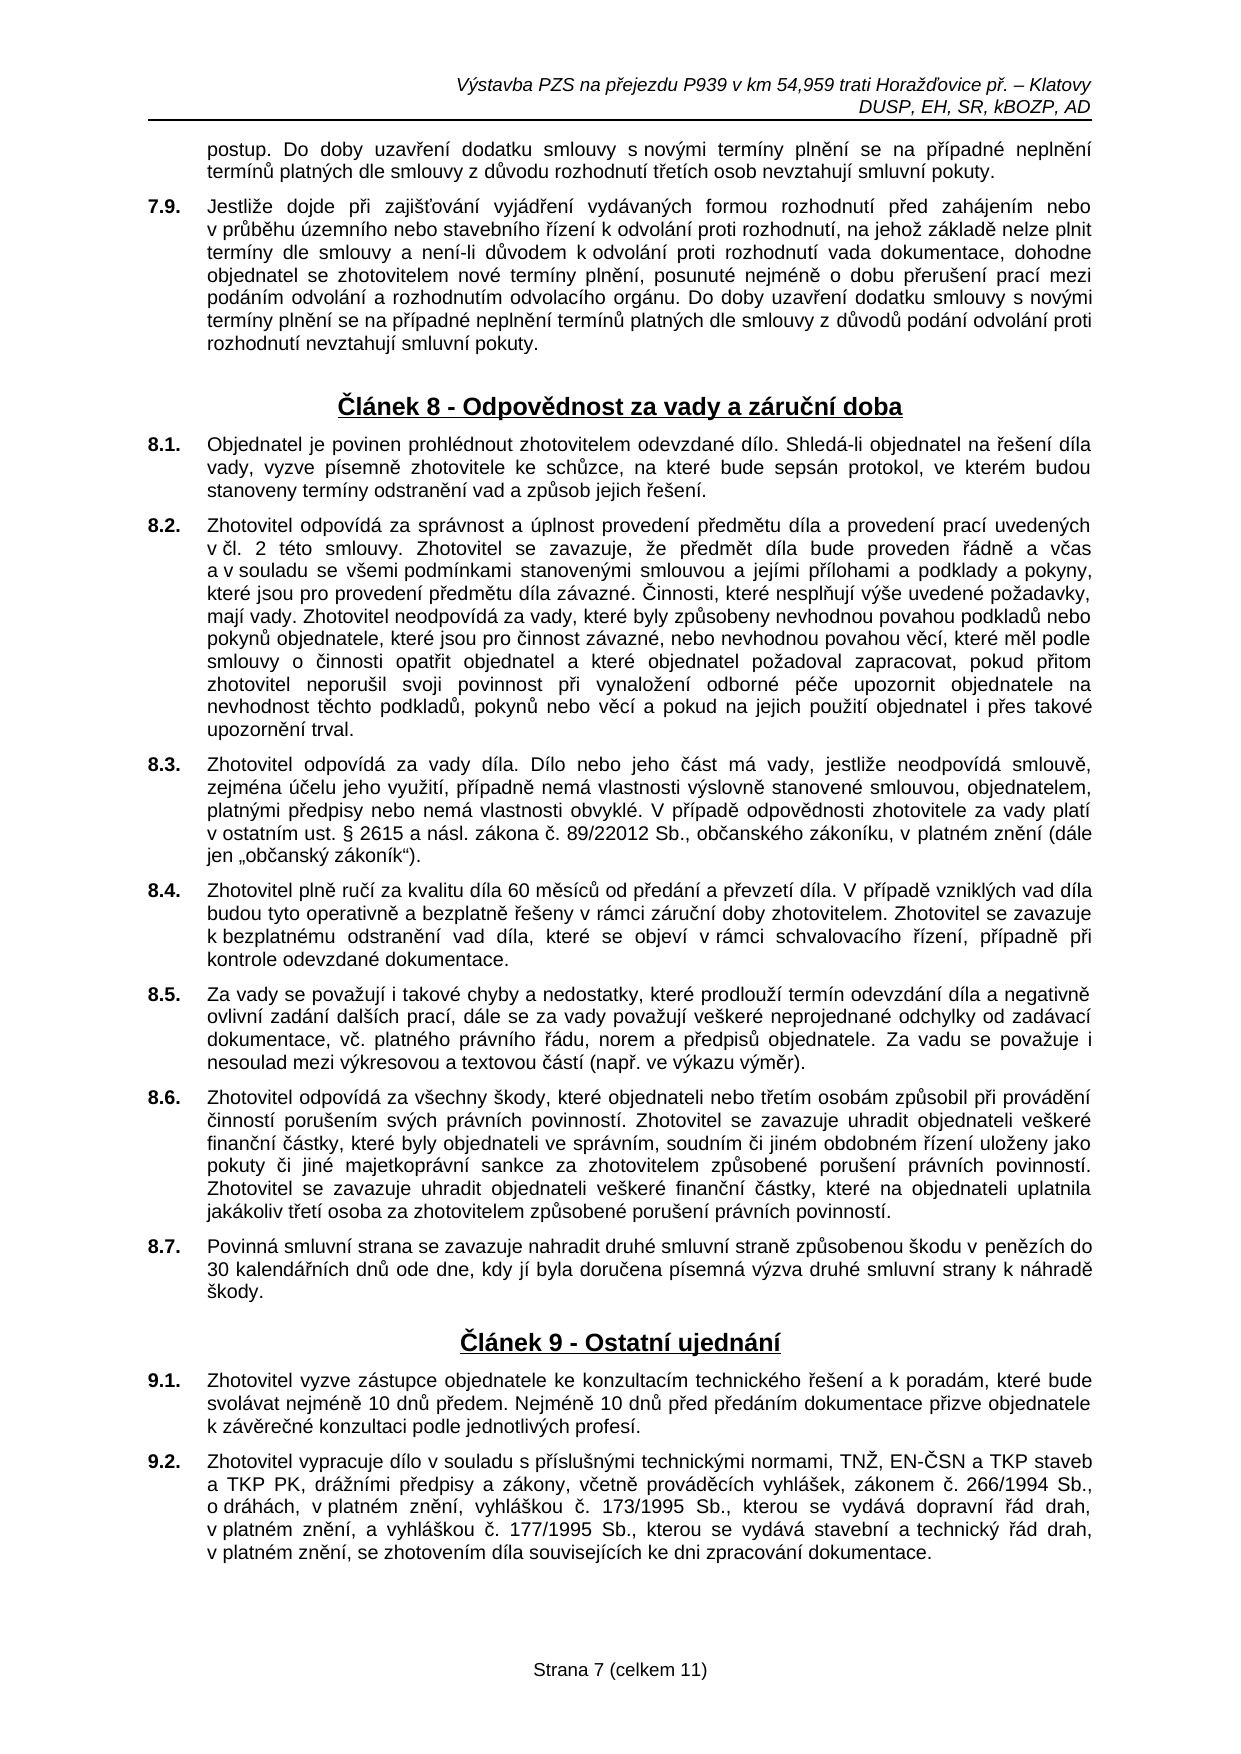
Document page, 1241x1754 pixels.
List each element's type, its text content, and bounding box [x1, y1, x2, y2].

subtitle Článek 9 - Ostatní ujednání [148, 1328, 1092, 1357]
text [148, 137, 1092, 183]
text 9.1. Zhotovitel vyzve zástupce objednatele ke konzultacím technického řešení a k poradám, které bude svolávat nejméně 10 dnů předem. Nejméně 10 dnů před předáním dokumentace přizve objednatele k závěrečné konzultaci podle jednotlivých profesí. [148, 1369, 1092, 1437]
subtitle Zhotovitel odpovídá za vady díla. Dílo nebo jeho část má vady, jestliže neodpovídá smlouvě, zejména účelu jeho využití, případně nemá vlastnosti výslovně stanovené smlouvou, objednatelem, platnými předpisy nebo nemá vlastnosti obvyklé. V případě odpovědnosti zhotovitele za vady platí v ostatním ust. § 2615 a násl. zákona č. 89/22012 Sb., občanského zákoníku, v platném znění (dále jen „občanský zákoník“). [148, 753, 1092, 867]
text 8.5. Za vady se považují i takové chyby a nedostatky, které prodlouží termín odevzdání díla a negativně ovlivní zadání dalších prací, dále se za vady považují veškeré neprojednané odchylky od zadávací dokumentace, vč. platného právního řádu, norem a předpisů objednatele. Za vadu se považuje i nesoulad mezi výkresovou a textovou částí (např. ve výkazu výměr). [148, 983, 1092, 1073]
subtitle Povinná smluvní strana se zavazuje nahradit druhé smluvní straně způsobenou škodu v penězích do 30 kalendářních dnů ode dne, kdy jí byla doručena písemná výzva druhé smluvní strany k náhradě škody. [148, 1235, 1092, 1303]
subtitle Článek 8 - Odpovědnost za vady a záruční doba [148, 392, 1092, 421]
text 9.2. Zhotovitel vypracuje dílo v souladu s příslušnými technickými normami, TNŽ, EN-ČSN a TKP staveb a TKP PK, drážními předpisy a zákony, včetně prováděcích vyhlášek, zákonem č. 266/1994 Sb., o dráhách, v platném znění, vyhláškou č. 173/1995 Sb., kterou se vydává dopravní řád drah, v platném znění, a vyhláškou č. 177/1995 Sb., kterou se vydává stavební a technický řád drah, v platném znění, se zhotovením díla souvisejících ke dni zpracování dokumentace. [148, 1450, 1092, 1563]
text 8.6. Zhotovitel odpovídá za všechny škody, které objednateli nebo třetím osobám způsobil při provádění činností porušením svých právních povinností. Zhotovitel se zavazuje uhradit objednateli veškeré finanční částky, které byly objednateli ve správním, soudním či jiném obdobném řízení uloženy jako pokuty či jiné majetkoprávní sankce za zhotovitelem způsobené porušení právních povinností. Zhotovitel se zavazuje uhradit objednateli veškeré finanční částky, které na objednateli uplatnila jakákoliv třetí osoba za zhotovitelem způsobené porušení právních povinností. [148, 1086, 1092, 1222]
text 8.4. Zhotovitel plně ručí za kvalitu díla 60 měsíců od předání a převzetí díla. V případě vzniklých vad díla budou tyto operativně a bezplatně řešeny v rámci záruční doby zhotovitelem. Zhotovitel se zavazuje k bezplatnému odstranění vad díla, které se objeví v rámci schvalovacího řízení, případně při kontrole odevzdané dokumentace. [148, 879, 1092, 970]
subtitle 8.2. Zhotovitel odpovídá za správnost a úplnost provedení předmětu díla a provedení prací uvedených v čl. 2 této smlouvy. Zhotovitel se zavazuje, že předmět díla bude proveden řádně a včas a v souladu se všemi podmínkami stanovenými smlouvou a jejími přílohami a podklady a pokyny, které jsou pro provedení předmětu díla závazné. Činnosti, které nesplňují výše uvedené požadavky, mají vady. Zhotovitel neodpovídá za vady, které byly způsobeny nevhodnou povahou podkladů nebo pokynů objednatele, které jsou pro činnost závazné, nebo nevhodnou povahou věcí, které měl podle smlouvy o činnosti opatřit objednatel a které objednatel požadoval zapracovat, pokud přitom zhotovitel neporušil svoji povinnost při vynaložení odborné péče upozornit objednatele na nevhodnost těchto podkladů, pokynů nebo věcí a pokud na jejich použití objednatel i přes takové upozornění trval. [148, 514, 1092, 741]
text 7.9. Jestliže dojde při zajišťování vyjádření vydávaných formou rozhodnutí před zahájením nebo v průběhu územního nebo stavebního řízení k odvolání proti rozhodnutí, na jehož základě nelze plnit termíny dle smlouvy a není-li důvodem k odvolání proti rozhodnutí vada dokumentace, dohodne objednatel se zhotovitelem nové termíny plnění, posunuté nejméně o dobu přerušení prací mezi podáním odvolání a rozhodnutím odvolacího orgánu. Do doby uzavření dodatku smlouvy s novými termíny plnění se na případné neplnění termínů platných dle smlouvy z důvodů podání odvolání proti rozhodnutí nevztahují smluvní pokuty. [148, 195, 1092, 354]
text 8.1. Objednatel je povinen prohlédnout zhotovitelem odevzdané dílo. Shledá-li objednatel na řešení díla vady, vyzve písemně zhotovitele ke schůzce, na které bude sepsán protokol, ve kterém budou stanoveny termíny odstranění vad a způsob jejich řešení. [148, 433, 1092, 501]
